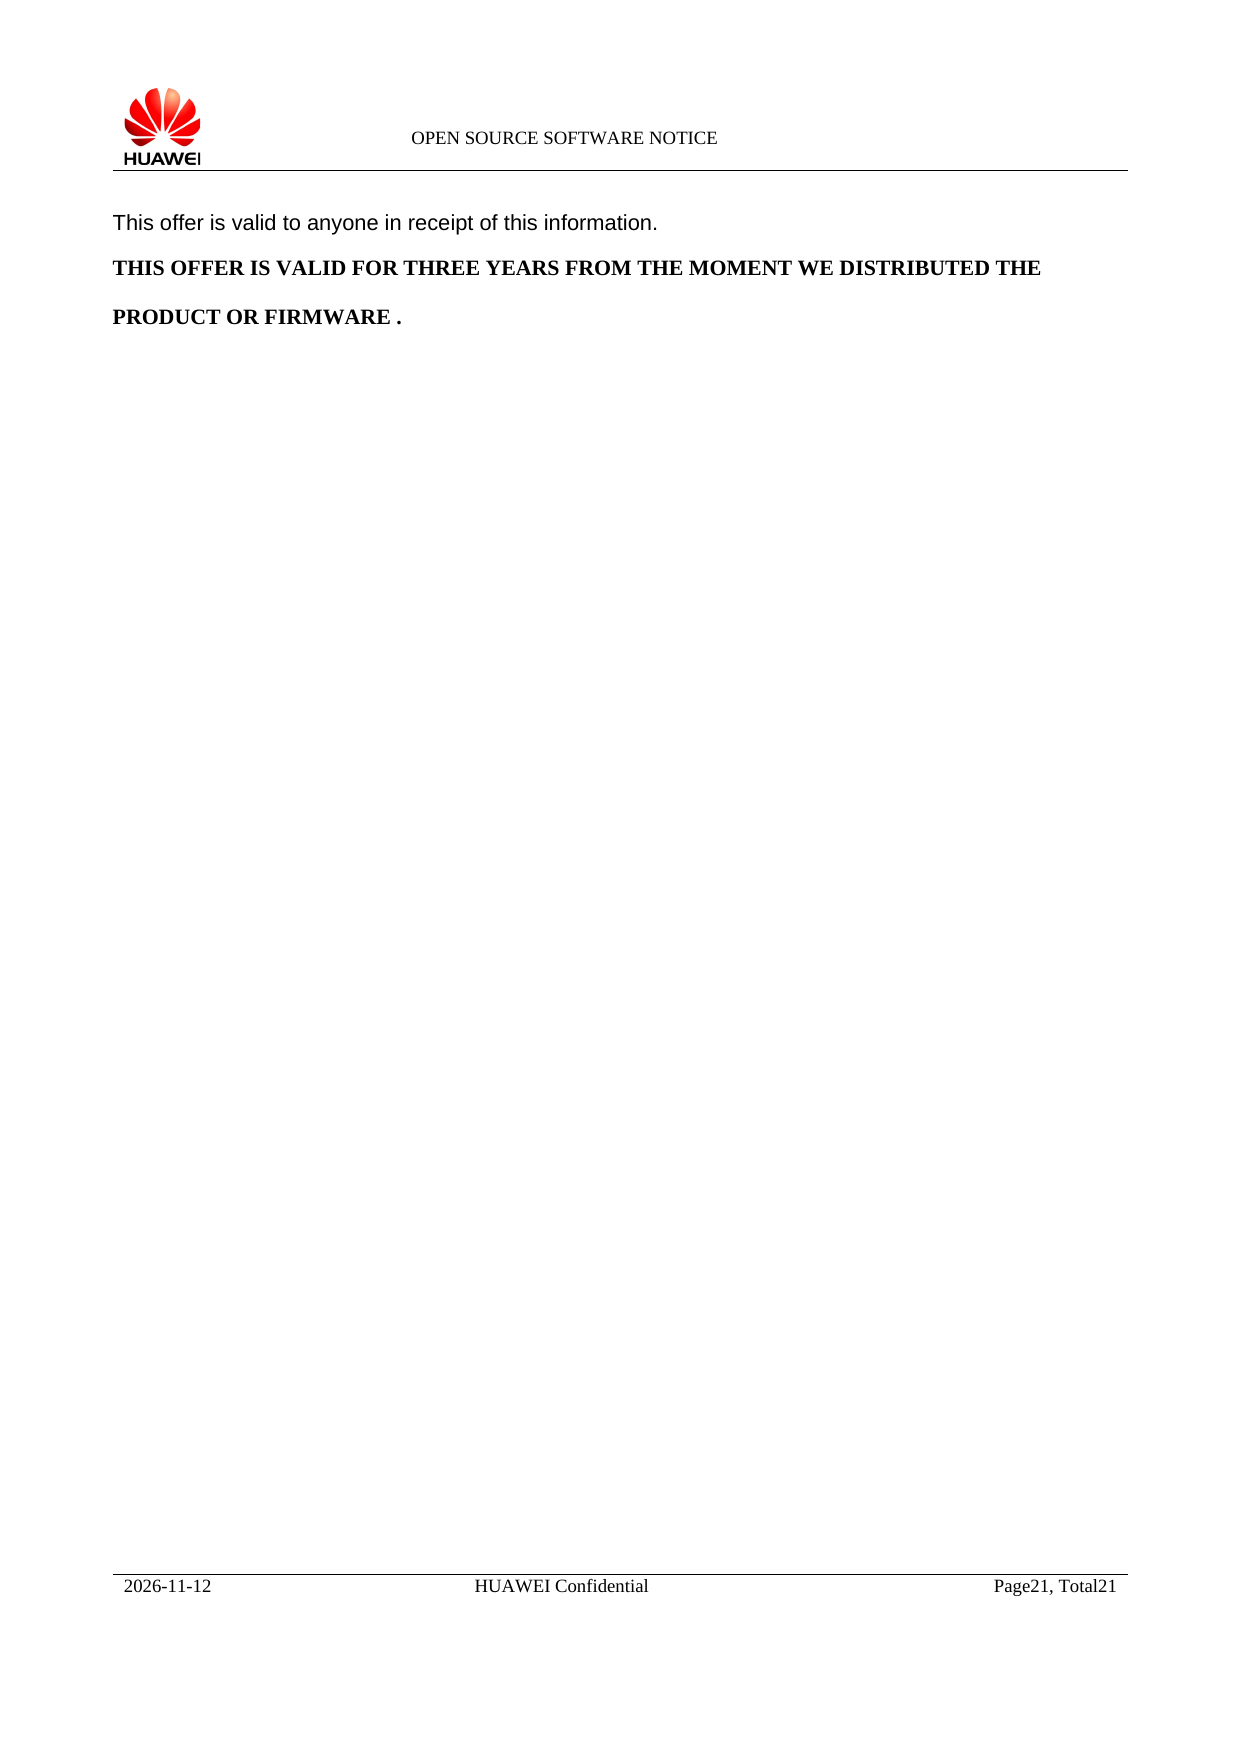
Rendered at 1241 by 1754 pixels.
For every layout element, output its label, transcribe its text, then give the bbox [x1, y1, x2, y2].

text This offer is valid for three years from the moment we distributed the product or firmware . [112, 251, 1128, 333]
text This offer is valid to anyone in receipt of this information. [112, 206, 1128, 239]
picture [124, 88, 201, 165]
